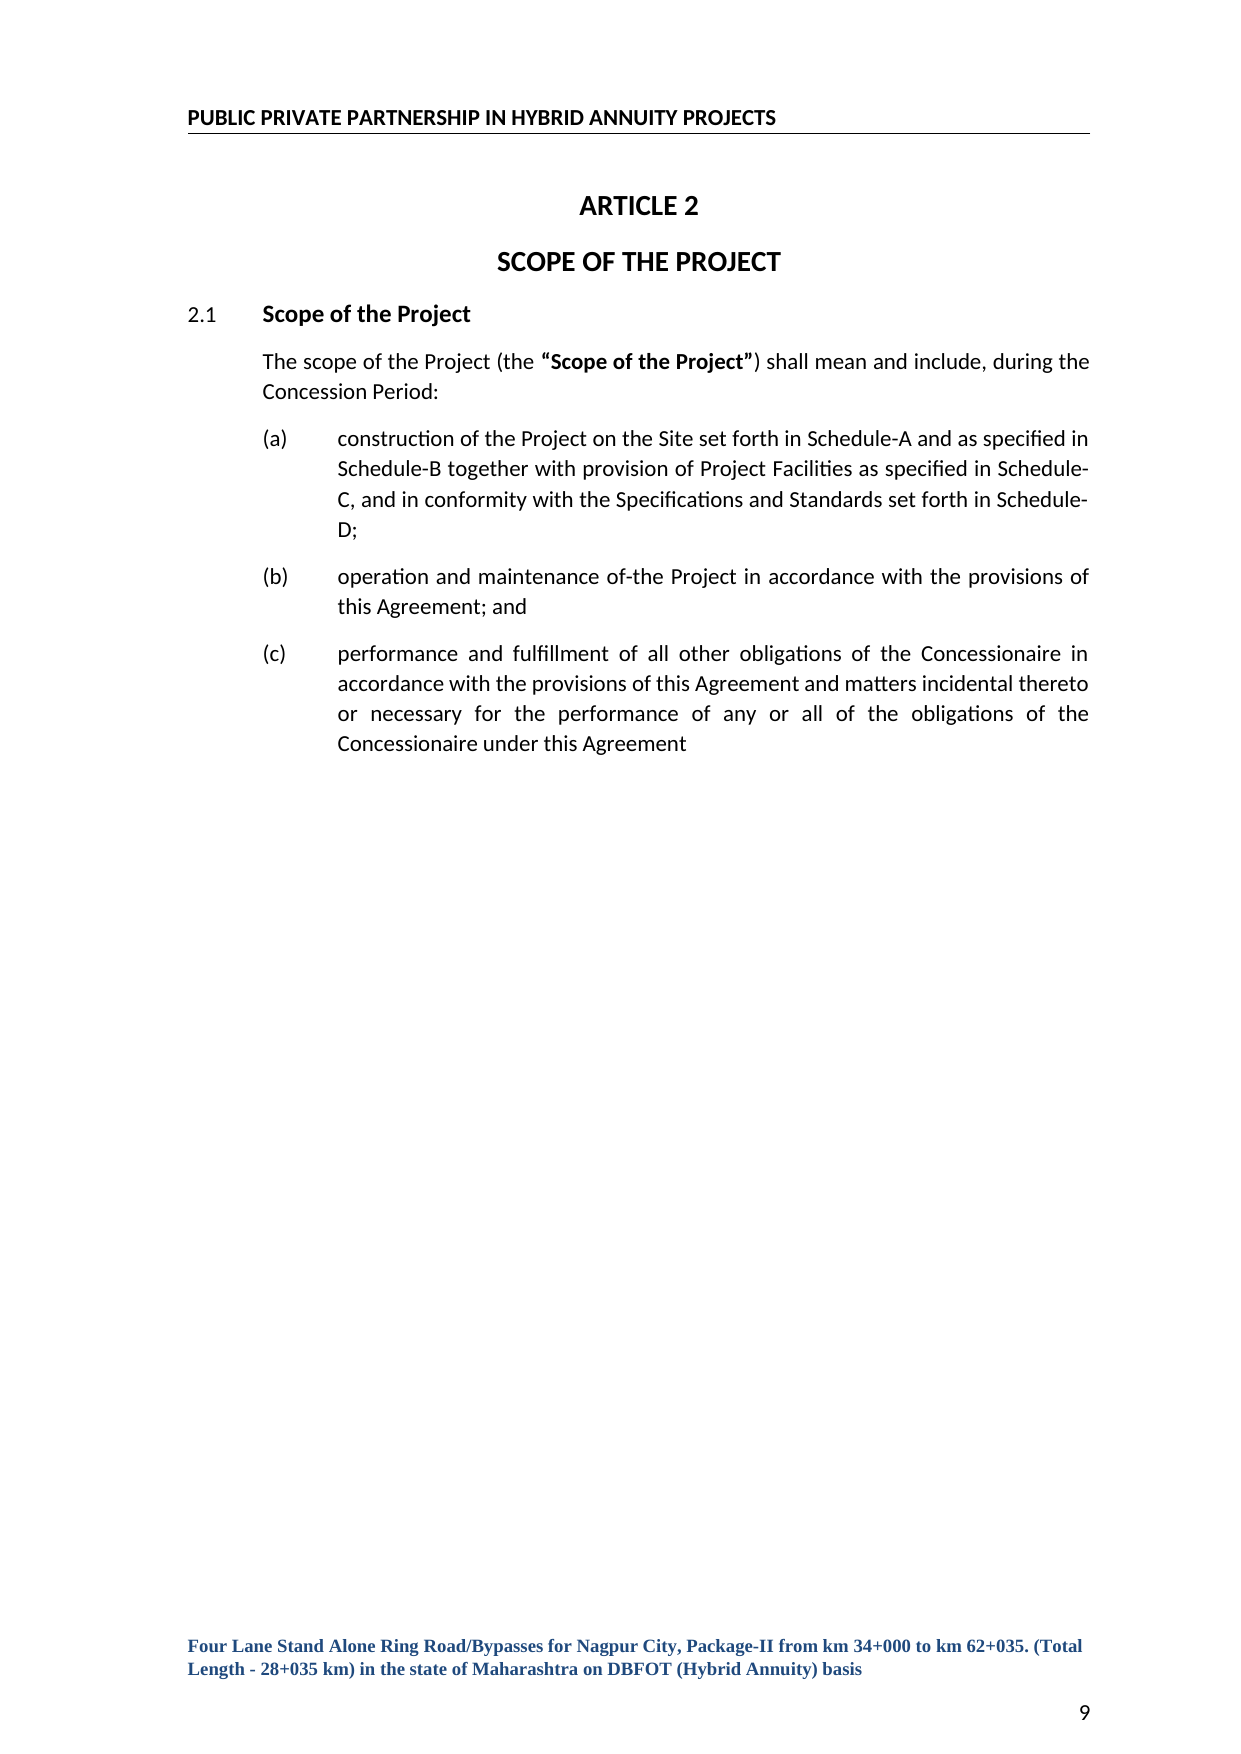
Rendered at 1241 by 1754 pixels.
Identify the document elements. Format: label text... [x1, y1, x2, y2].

text (a) construction of the Project on the Site set forth in Schedule-A and as specified in Schedule-B together with provision of Project Facilities as specified in Schedule-C, and in conformity with the Specifications and Standards set forth in Schedule-D; [262, 424, 1090, 543]
text The scope of the Project (the “Scope of the Project”) shall mean and include, during the Concession Period: [262, 347, 1090, 406]
text SCOPE OF THE PROJECT [187, 243, 1090, 278]
text (c) performance and fulfillment of all other obligations of the Concessionaire in accordance with the provisions of this Agreement and matters incidental thereto or necessary for the performance of any or all of the obligations of the Concessionaire under this Agreement [262, 639, 1090, 758]
text ARTICLE 2 [187, 187, 1090, 223]
text (b) operation and maintenance of-the Project in accordance with the provisions of this Agreement; and [262, 562, 1090, 620]
text 2.1 Scope of the Project [187, 298, 1090, 328]
